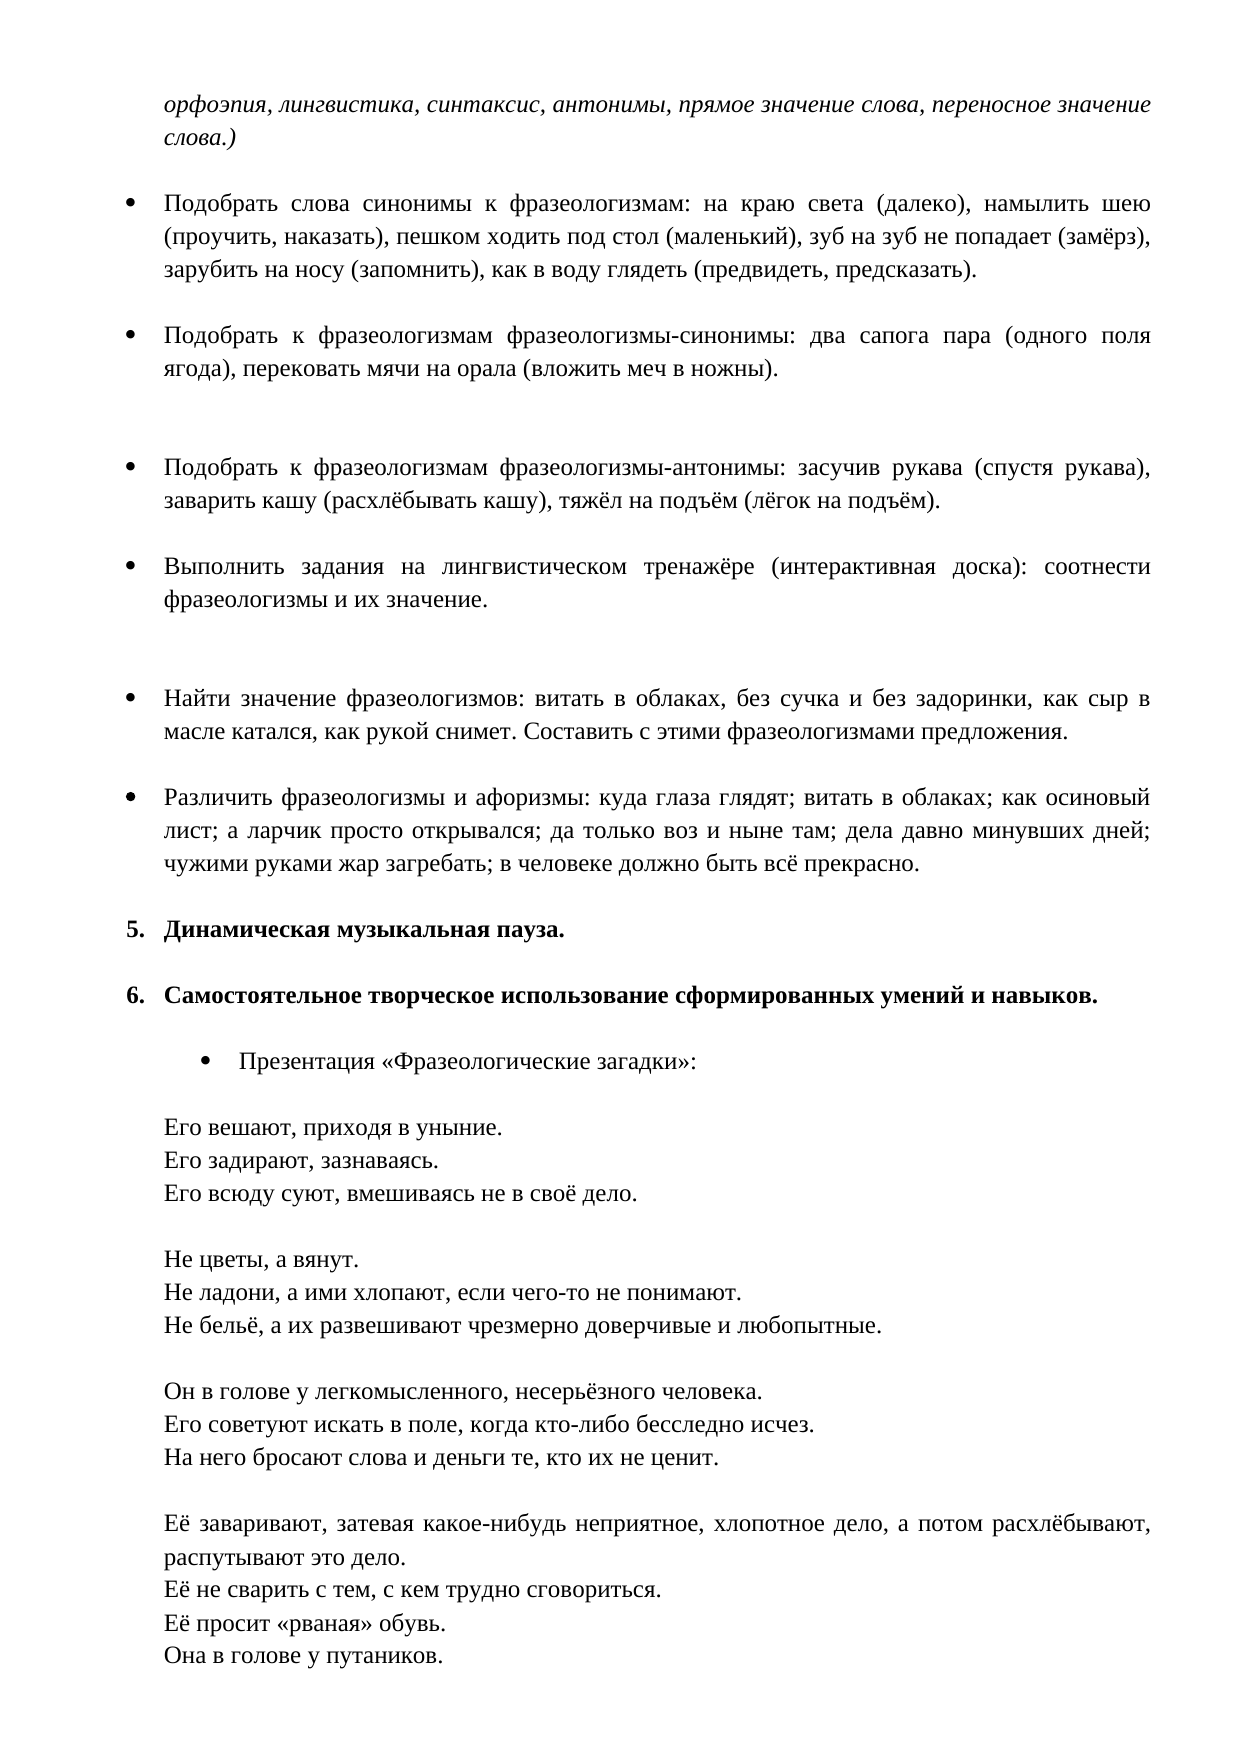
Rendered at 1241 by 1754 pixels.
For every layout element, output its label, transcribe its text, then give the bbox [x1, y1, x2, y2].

list Его советуют искать в поле, когда кто-либо бесследно исчез. [164, 1409, 1152, 1438]
list Она в голове у путаников. [164, 1641, 1152, 1669]
list Его задирают, зазнаваясь. [164, 1145, 1152, 1174]
list Подобрать к фразеологизмам фразеологизмы-синонимы: два сапога пара (одного поля ягода), перековать мячи на орала (вложить меч в ножны). [126, 320, 1152, 382]
list Динамическая музыкальная пауза. [126, 914, 1152, 943]
list Презентация «Фразеологические загадки»: [201, 1046, 1152, 1075]
list Различить фразеологизмы и афоризмы: куда глаза глядят; витать в облаках; как осиновый лист; а ларчик просто открывался; да только воз и ныне там; дела давно минувших дней; чужими руками жар загребать; в человеке должно быть всё прекрасно. [126, 782, 1152, 877]
list Самостоятельное творческое использование сформированных умений и навыков. [126, 980, 1152, 1009]
list Не цветы, а вянут. [164, 1244, 1152, 1273]
list Подобрать слова синонимы к фразеологизмам: на краю света (далеко), намылить шею (проучить, наказать), пешком ходить под стол (маленький), зуб на зуб не попадает (замёрз), зарубить на носу (запомнить), как в воду глядеть (предвидеть, предсказать). [126, 188, 1152, 282]
list Её не сварить с тем, с кем трудно сговориться. [164, 1574, 1152, 1603]
list На него бросают слова и деньги те, кто их не ценит. [164, 1442, 1152, 1471]
list Не бельё, а их развешивают чрезмерно доверчивые и любопытные. [164, 1310, 1152, 1339]
list Не ладони, а ими хлопают, если чего-то не понимают. [164, 1277, 1152, 1306]
list Выполнить задания на лингвистическом тренажёре (интерактивная доска): соотнести фразеологизмы и их значение. [126, 551, 1152, 613]
list Найти значение фразеологизмов: витать в облаках, без сучка и без задоринки, как сыр в масле катался, как рукой снимет. Составить с этими фразеологизмами предложения. [126, 683, 1152, 745]
list Его всюду суют, вмешиваясь не в своё дело. [164, 1178, 1152, 1207]
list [164, 89, 1152, 150]
list Её просит «рваная» обувь. [164, 1608, 1152, 1636]
list Его вешают, приходя в уныние. [164, 1112, 1152, 1141]
list Подобрать к фразеологизмам фразеологизмы-антонимы: засучив рукава (спустя рукава), заварить кашу (расхлёбывать кашу), тяжёл на подъём (лёгок на подъём). [126, 452, 1152, 514]
list Он в голове у легкомысленного, несерьёзного человека. [164, 1376, 1152, 1405]
list Её заваривают, затевая какое-нибудь неприятное, хлопотное дело, а потом расхлёбывают, распутывают это дело. [164, 1508, 1152, 1570]
